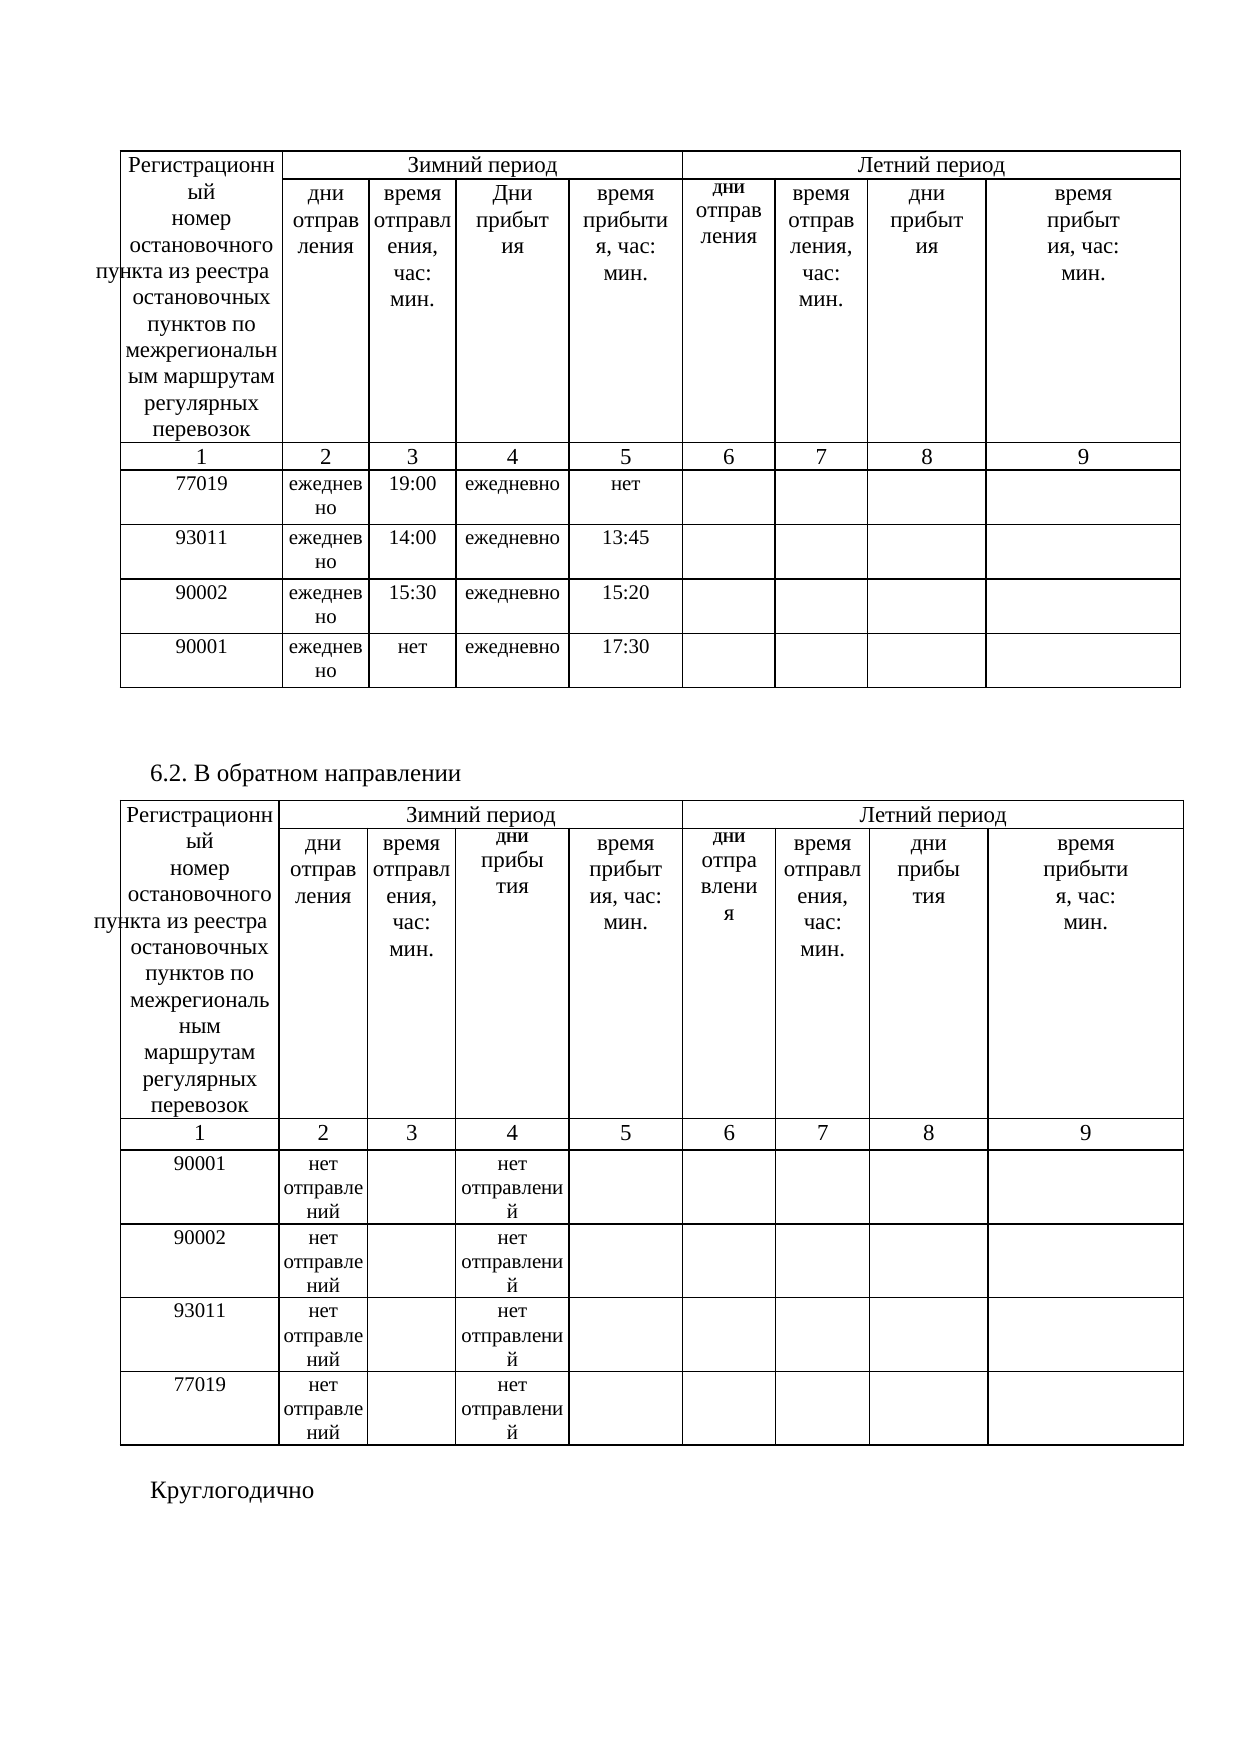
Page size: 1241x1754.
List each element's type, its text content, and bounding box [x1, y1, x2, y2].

table_cell [683, 634, 774, 687]
table_cell 77019 [121, 471, 282, 524]
table_cell [989, 1298, 1183, 1371]
table_cell [776, 1372, 869, 1444]
table_cell ежедневно [283, 471, 368, 524]
table_cell [776, 525, 867, 578]
table_cell [570, 1225, 682, 1297]
table_cell 8 [868, 443, 985, 469]
table_cell [368, 1298, 455, 1371]
table_cell [987, 471, 1180, 524]
table_cell [368, 1372, 455, 1444]
table_cell нет отправлений [280, 1298, 367, 1371]
table_cell [868, 634, 985, 687]
table_cell [776, 1225, 869, 1297]
table_cell [776, 580, 867, 632]
table_cell 7 [776, 1119, 869, 1149]
table_cell [683, 1151, 775, 1223]
table_cell дни отправ ления [280, 829, 367, 1117]
table_cell [683, 525, 774, 578]
table_cell ежедневно [457, 525, 568, 578]
table_cell 3 [370, 443, 455, 469]
table_cell [776, 471, 867, 524]
table_header Летний период [683, 152, 1180, 178]
table_cell ДНИ прибы тия [456, 829, 568, 1117]
table_cell [989, 1372, 1183, 1444]
table_cell 8 [870, 1119, 987, 1149]
table_header Регистрационный номер остановочного пункта из реестра остановочных пунктов по межрегиональным маршрутам регулярных перевозок [121, 152, 282, 441]
table_cell время прибыти я, час: мин. [570, 180, 682, 441]
table_cell 13:45 [570, 525, 682, 578]
table_cell [987, 580, 1180, 632]
table_cell 90002 [121, 580, 282, 632]
table_cell 15:20 [570, 580, 682, 632]
table_cell время отправл ения, час: мин. [776, 829, 869, 1117]
table_cell время прибыт ия, час: мин. [987, 180, 1180, 441]
table_cell нет отправлений [456, 1372, 568, 1444]
text 6.2. В обратном направлении [150, 758, 1090, 787]
table_cell [870, 1298, 987, 1371]
table_cell дни прибы тия [870, 829, 987, 1117]
table_cell [683, 1225, 775, 1297]
table_cell 3 [368, 1119, 455, 1149]
table_cell 93011 [121, 525, 282, 578]
table_cell 1 [121, 443, 282, 469]
table_cell ежедневно [283, 580, 368, 632]
table_cell 6 [683, 443, 774, 469]
table_cell [776, 1151, 869, 1223]
table_cell 90002 [121, 1225, 278, 1297]
table_cell время отправ ления, час: мин. [776, 180, 867, 441]
table_cell нет [570, 471, 682, 524]
table_cell 4 [456, 1119, 568, 1149]
table_cell 9 [987, 443, 1180, 469]
table_cell ежедневно [457, 471, 568, 524]
table_cell ДНИ отправ ления [683, 180, 774, 441]
table_cell время отправл ения, час: мин. [368, 829, 455, 1117]
table_cell 5 [570, 443, 682, 469]
table_cell [870, 1372, 987, 1444]
table_cell 2 [283, 443, 368, 469]
table_cell [570, 1151, 682, 1223]
table_cell [683, 471, 774, 524]
table_cell дни отправ ления [283, 180, 368, 441]
table_header Регистрационный номер остановочного пункта из реестра остановочных пунктов по межрегиональным маршрутам регулярных перевозок [121, 801, 278, 1117]
table_cell нет отправлений [456, 1151, 568, 1223]
table_cell 19:00 [370, 471, 455, 524]
table_cell 1 [121, 1119, 278, 1149]
table_cell [989, 1225, 1183, 1297]
table_header Зимний период [283, 152, 682, 178]
table_cell дни прибыт ия [868, 180, 985, 441]
table_cell Дни прибыт ия [457, 180, 568, 441]
table_cell ежедневно [457, 634, 568, 687]
table_cell 77019 [121, 1372, 278, 1444]
table_cell нет отправлений [280, 1372, 367, 1444]
table_cell 90001 [121, 634, 282, 687]
table_cell [570, 1298, 682, 1371]
table_cell время отправл ения, час: мин. [370, 180, 455, 441]
table_cell [683, 1298, 775, 1371]
table_cell [868, 580, 985, 632]
table_header Летний период [683, 801, 1183, 828]
table_cell [368, 1225, 455, 1297]
table_cell [989, 1151, 1183, 1223]
table_cell [870, 1225, 987, 1297]
table_cell 15:30 [370, 580, 455, 632]
table_cell 9 [989, 1119, 1183, 1149]
table_cell 93011 [121, 1298, 278, 1371]
table_header Зимний период [280, 801, 682, 828]
table_cell ДНИ отпра влени я [683, 829, 775, 1117]
text Круглогодично [150, 1475, 1090, 1503]
table_cell [776, 1298, 869, 1371]
table_cell 4 [457, 443, 568, 469]
table_cell [683, 1372, 775, 1444]
table_cell нет отправлений [456, 1298, 568, 1371]
table_cell [776, 634, 867, 687]
table_cell нет отправлений [280, 1225, 367, 1297]
table_cell ежедневно [283, 634, 368, 687]
table_cell 17:30 [570, 634, 682, 687]
table_cell [868, 525, 985, 578]
table_cell [570, 1372, 682, 1444]
table_cell нет отправлений [456, 1225, 568, 1297]
table_cell время прибыти я, час: мин. [989, 829, 1183, 1117]
table_cell ежедневно [457, 580, 568, 632]
table_cell нет [370, 634, 455, 687]
table_cell 14:00 [370, 525, 455, 578]
table_cell 90001 [121, 1151, 278, 1223]
table_cell время прибыт ия, час: мин. [570, 829, 682, 1117]
table_cell [987, 525, 1180, 578]
table_cell [683, 580, 774, 632]
table_cell 5 [570, 1119, 682, 1149]
table_cell [870, 1151, 987, 1223]
table_cell [987, 634, 1180, 687]
table_cell ежедневно [283, 525, 368, 578]
table_cell 6 [683, 1119, 775, 1149]
table_cell нет отправлений [280, 1151, 367, 1223]
table_cell 2 [280, 1119, 367, 1149]
table_cell [868, 471, 985, 524]
table_cell [368, 1151, 455, 1223]
table_cell 7 [776, 443, 867, 469]
